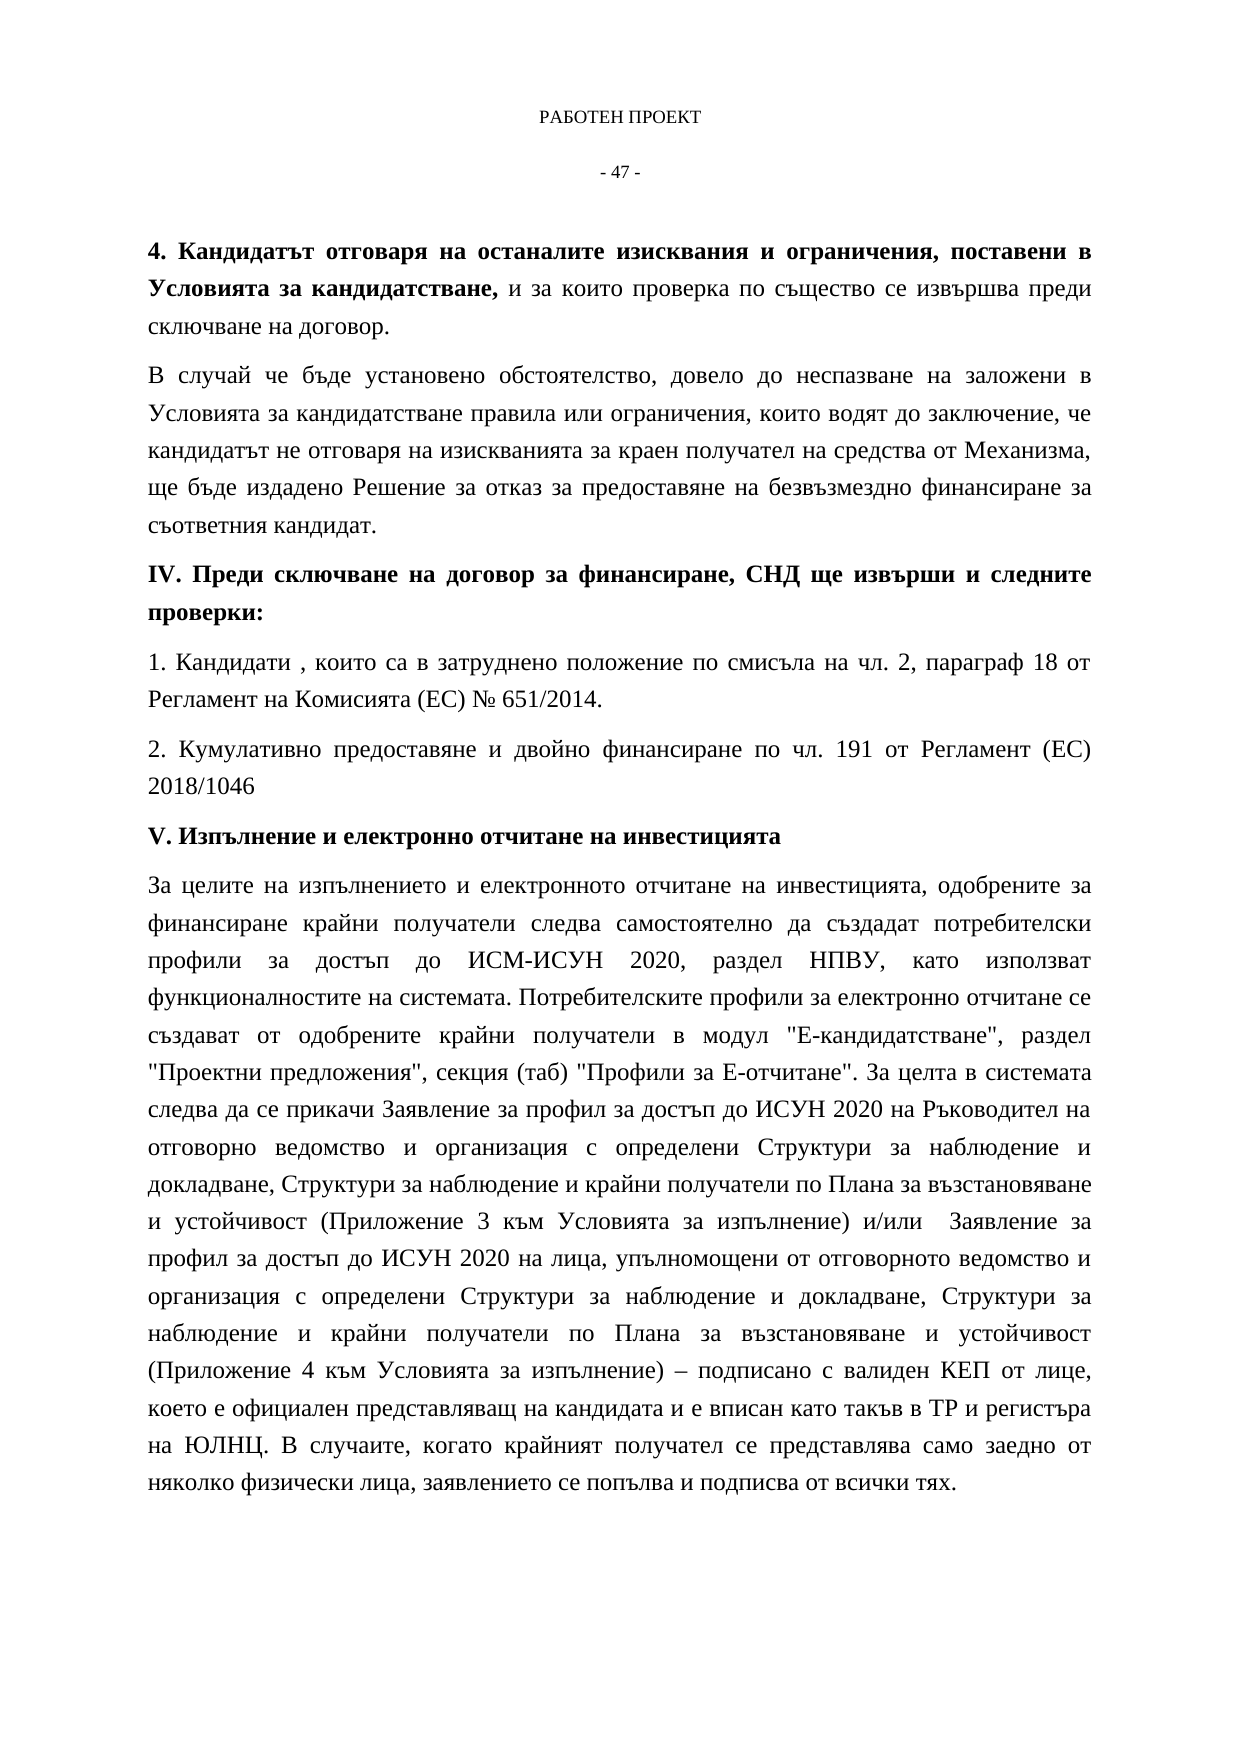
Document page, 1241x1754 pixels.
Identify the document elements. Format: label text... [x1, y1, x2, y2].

text 1. Кандидати , които са в затруднено положение по смисъла на чл. 2, параграф 18 от Регламент на Комисията (ЕС) № 651/2014. [148, 647, 1092, 713]
text За целите на изпълнението и електронното отчитане на инвестицията, одобрените за финансиране крайни получатели следва самостоятелно да създадат потребителски профили за достъп до ИСМ-ИСУН 2020, раздел НПВУ, като използват функционалностите на системата. Потребителските профили за електронно отчитане се създават от одобрените крайни получатели в модул "E-кандидатстване", раздел "Проектни предложения", секция (таб) "Профили за Е-отчитане". За целта в системата следва да се прикачи Заявление за профил за достъп до ИСУН 2020 на Ръководител на отговорно ведомство и организация с определени Структури за наблюдение и докладване, Структури за наблюдение и крайни получатели по Плана за възстановяване и устойчивост (Приложение 3 към Условията за изпълнение) и/или Заявление за профил за достъп до ИСУН 2020 на лица, упълномощени от отговорното ведомство и организация с определени Структури за наблюдение и докладване, Структури за наблюдение и крайни получатели по Плана за възстановяване и устойчивост (Приложение 4 към Условията за изпълнение) – подписано с валиден КЕП от лице, което е официален представляващ на кандидата и е вписан като такъв в ТР и регистъра на ЮЛНЦ. В случаите, когато крайният получател се представлява само заедно от няколко физически лица, заявлението се попълва и подписва от всички тях. [148, 871, 1092, 1496]
text 4. Кандидатът отговаря на останалите изисквания и ограничения, поставени в Условията за кандидатстване, и за които проверка по същество се извършва преди сключване на договор. [148, 236, 1092, 339]
text В случай че бъде установено обстоятелство, довело до неспазване на заложени в Условията за кандидатстване правила или ограничения, които водят до заключение, че кандидатът не отговаря на изискванията за краен получател на средства от Механизма, ще бъде издадено Решение за отказ за предоставяне на безвъзмездно финансиране за съответния кандидат. [148, 361, 1092, 538]
text IV. Преди сключване на договор за финансиране, СНД ще извърши и следните проверки: [148, 559, 1092, 626]
text V. Изпълнение и електронно отчитане на инвестицията [148, 821, 1092, 849]
text 2. Кумулативно предоставяне и двойно финансиране по чл. 191 от Регламент (ЕС) 2018/1046 [148, 734, 1092, 800]
